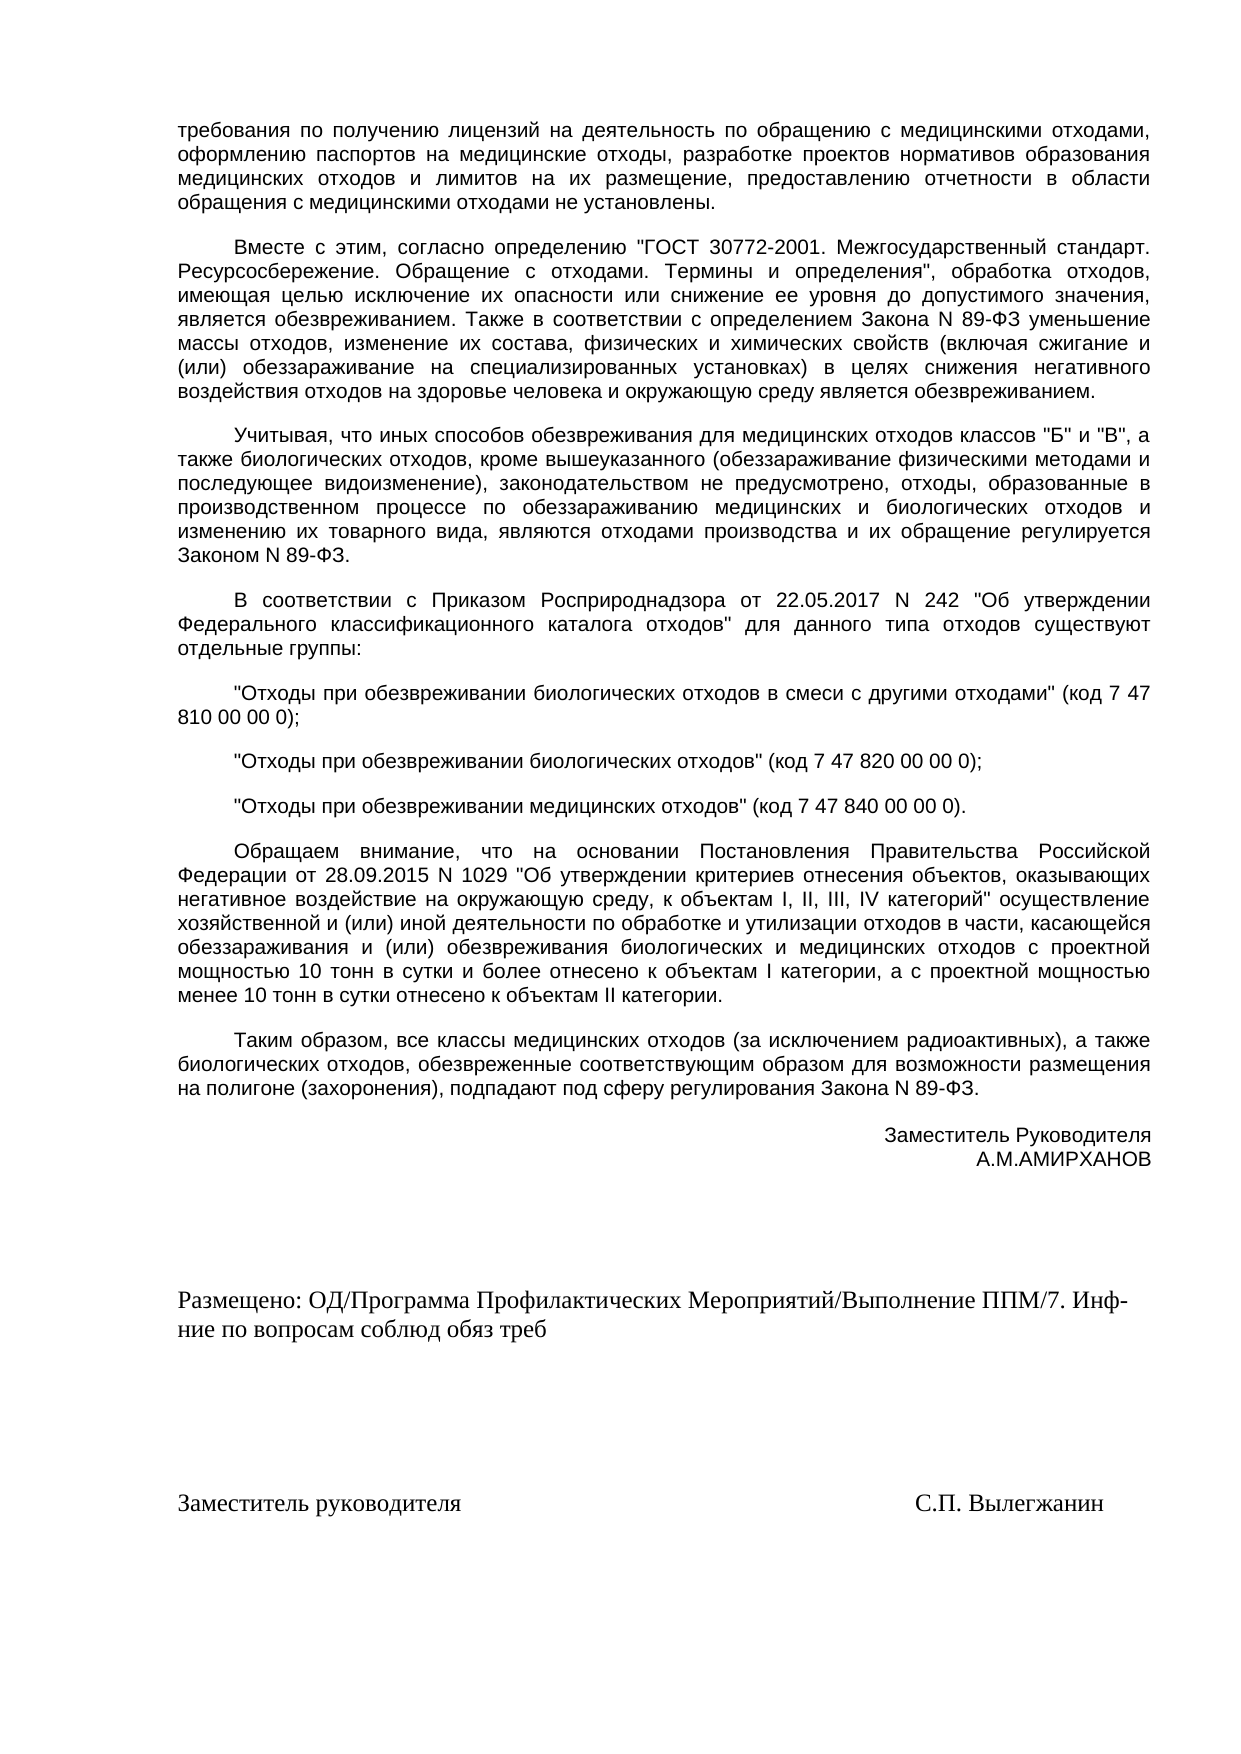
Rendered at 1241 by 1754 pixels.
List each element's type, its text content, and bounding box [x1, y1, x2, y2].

text Заместитель руководителя С.П. Вылегжанин [177, 1488, 1152, 1517]
text "Отходы при обезвреживании биологических отходов в смеси с другими отходами" (код 7 47 810 00 00 0); [177, 681, 1152, 728]
text "Отходы при обезвреживании медицинских отходов" (код 7 47 840 00 00 0). [177, 794, 1152, 818]
text А.М.АМИРХАНОВ [177, 1147, 1152, 1171]
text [177, 118, 1152, 214]
text Учитывая, что иных способов обезвреживания для медицинских отходов классов "Б" и "В", а также биологических отходов, кроме вышеуказанного (обеззараживание физическими методами и последующее видоизменение), законодательством не предусмотрено, отходы, образованные в производственном процессе по обеззараживанию медицинских и биологических отходов и изменению их товарного вида, являются отходами производства и их обращение регулируется Законом N 89-ФЗ. [177, 423, 1152, 567]
text Обращаем внимание, что на основании Постановления Правительства Российской Федерации от 28.09.2015 N 1029 "Об утверждении критериев отнесения объектов, оказывающих негативное воздействие на окружающую среду, к объектам I, II, III, IV категорий" осуществление хозяйственной и (или) иной деятельности по обработке и утилизации отходов в части, касающейся обеззараживания и (или) обезвреживания биологических и медицинских отходов с проектной мощностью 10 тонн в сутки и более отнесено к объектам I категории, а с проектной мощностью менее 10 тонн в сутки отнесено к объектам II категории. [177, 839, 1152, 1007]
text "Отходы при обезвреживании биологических отходов" (код 7 47 820 00 00 0); [177, 749, 1152, 773]
text Таким образом, все классы медицинских отходов (за исключением радиоактивных), а также биологических отходов, обезвреженные соответствующим образом для возможности размещения на полигоне (захоронения), подпадают под сферу регулирования Закона N 89-ФЗ. [177, 1027, 1152, 1099]
text Размещено: ОД/Программа Профилактических Мероприятий/Выполнение ППМ/7. Инф-ние по вопросам соблюд обяз треб [177, 1286, 1152, 1343]
text Вместе с этим, согласно определению "ГОСТ 30772-2001. Межгосударственный стандарт. Ресурсосбережение. Обращение с отходами. Термины и определения", обработка отходов, имеющая целью исключение их опасности или снижение ее уровня до допустимого значения, является обезвреживанием. Также в соответствии с определением Закона N 89-ФЗ уменьшение массы отходов, изменение их состава, физических и химических свойств (включая сжигание и (или) обеззараживание на специализированных установках) в целях снижения негативного воздействия отходов на здоровье человека и окружающую среду является обезвреживанием. [177, 235, 1152, 402]
text В соответствии с Приказом Росприроднадзора от 22.05.2017 N 242 "Об утверждении Федерального классификационного каталога отходов" для данного типа отходов существуют отдельные группы: [177, 588, 1152, 660]
text Заместитель Руководителя [177, 1123, 1152, 1147]
